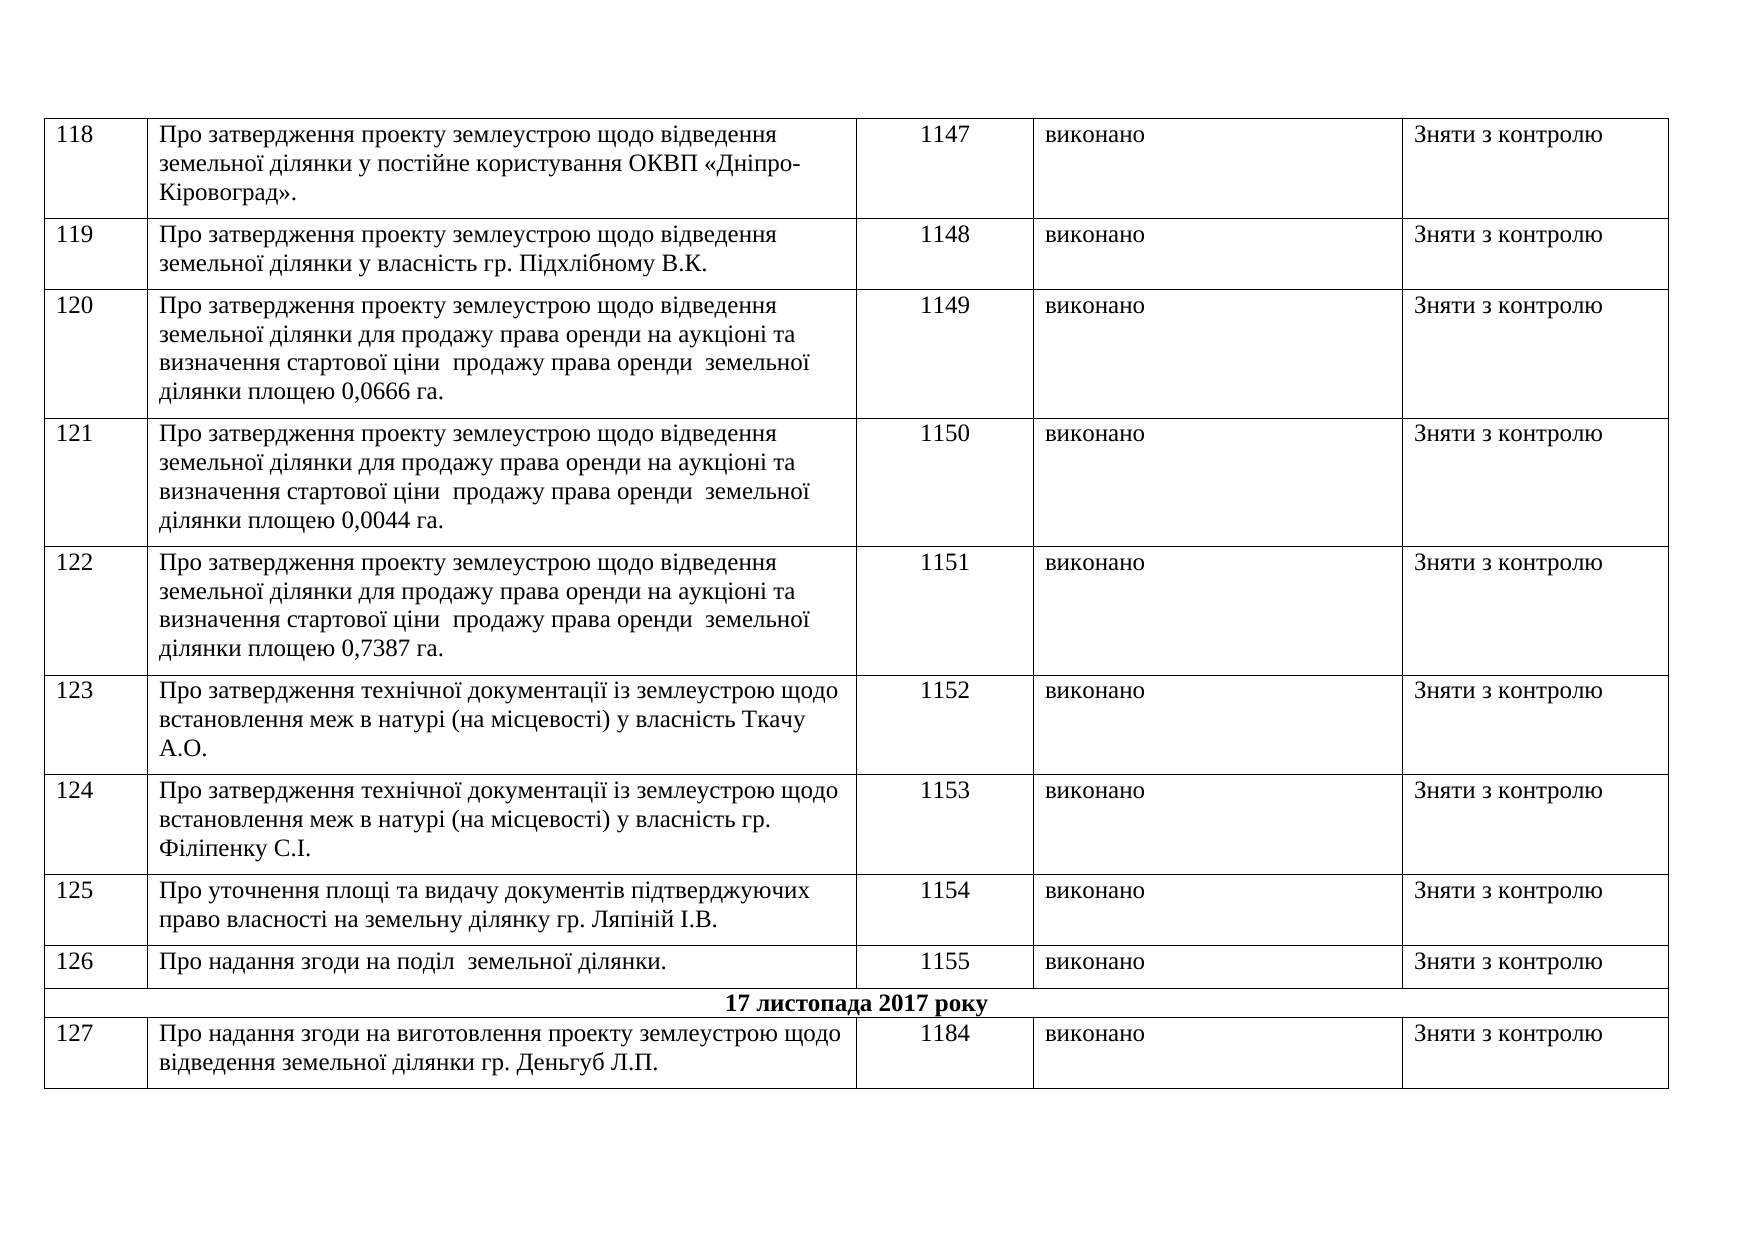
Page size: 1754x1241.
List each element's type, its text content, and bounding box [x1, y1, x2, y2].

table_cell Зняти з контролю [1403, 547, 1668, 674]
table_cell Про затвердження проекту землеустрою щодо відведення земельної ділянки у власність гр. Підхлібному В.К. [148, 219, 856, 289]
table_cell Зняти з контролю [1403, 290, 1668, 417]
table_cell Зняти з контролю [1403, 875, 1668, 945]
table_cell виконано [1034, 547, 1402, 674]
table_cell 1153 [857, 775, 1033, 874]
table_cell виконано [1034, 1018, 1402, 1088]
table_cell 17 листопада 2017 року [45, 989, 1668, 1017]
table_cell виконано [1034, 946, 1402, 987]
table_cell Про затвердження проекту землеустрою щодо відведення земельної ділянки для продажу права оренди на аукціоні та визначення стартової ціни продажу права оренди земельної ділянки площею 0,0666 га. [148, 290, 856, 417]
table_cell Про затвердження технічної документації із землеустрою щодо встановлення меж в натурі (на місцевості) у власність гр. Філіпенку С.І. [148, 775, 856, 874]
table_cell 118 [45, 119, 147, 218]
table_cell Зняти з контролю [1403, 219, 1668, 289]
table_cell виконано [1034, 419, 1402, 546]
table_cell 1155 [857, 946, 1033, 987]
table_cell Зняти з контролю [1403, 419, 1668, 546]
table_cell 1151 [857, 547, 1033, 674]
table_cell 122 [45, 547, 147, 674]
table_cell Зняти з контролю [1403, 1018, 1668, 1088]
table_cell 1149 [857, 290, 1033, 417]
table_cell Про затвердження технічної документації із землеустрою щодо встановлення меж в натурі (на місцевості) у власність Ткачу А.О. [148, 676, 856, 774]
table_cell 125 [45, 875, 147, 945]
table_cell 126 [45, 946, 147, 987]
table_cell Про затвердження проекту землеустрою щодо відведення земельної ділянки для продажу права оренди на аукціоні та визначення стартової ціни продажу права оренди земельної ділянки площею 0,0044 га. [148, 419, 856, 546]
table_cell Зняти з контролю [1403, 775, 1668, 874]
table_cell 123 [45, 676, 147, 774]
table_cell Про надання згоди на поділ земельної ділянки. [148, 946, 856, 987]
table_cell виконано [1034, 676, 1402, 774]
table_cell Зняти з контролю [1403, 119, 1668, 218]
table_cell виконано [1034, 875, 1402, 945]
table_cell 124 [45, 775, 147, 874]
table_cell Про надання згоди на виготовлення проекту землеустрою щодо відведення земельної ділянки гр. Деньгуб Л.П. [148, 1018, 856, 1088]
table_cell 1152 [857, 676, 1033, 774]
table_cell виконано [1034, 119, 1402, 218]
table_cell Зняти з контролю [1403, 946, 1668, 987]
table_cell 1147 [857, 119, 1033, 218]
table_cell 1184 [857, 1018, 1033, 1088]
table_cell Про затвердження проекту землеустрою щодо відведення земельної ділянки для продажу права оренди на аукціоні та визначення стартової ціни продажу права оренди земельної ділянки площею 0,7387 га. [148, 547, 856, 674]
table_cell Зняти з контролю [1403, 676, 1668, 774]
table_cell 119 [45, 219, 147, 289]
table_cell 127 [45, 1018, 147, 1088]
table_cell Про затвердження проекту землеустрою щодо відведення земельної ділянки у постійне користування ОКВП «Дніпро-Кіровоград». [148, 119, 856, 218]
table_cell 120 [45, 290, 147, 417]
table_cell 1154 [857, 875, 1033, 945]
table_cell 121 [45, 419, 147, 546]
table_cell виконано [1034, 290, 1402, 417]
table_cell 1150 [857, 419, 1033, 546]
table_cell Про уточнення площі та видачу документів підтверджуючих право власності на земельну ділянку гр. Ляпіній І.В. [148, 875, 856, 945]
table_cell виконано [1034, 775, 1402, 874]
table_cell виконано [1034, 219, 1402, 289]
table_cell 1148 [857, 219, 1033, 289]
